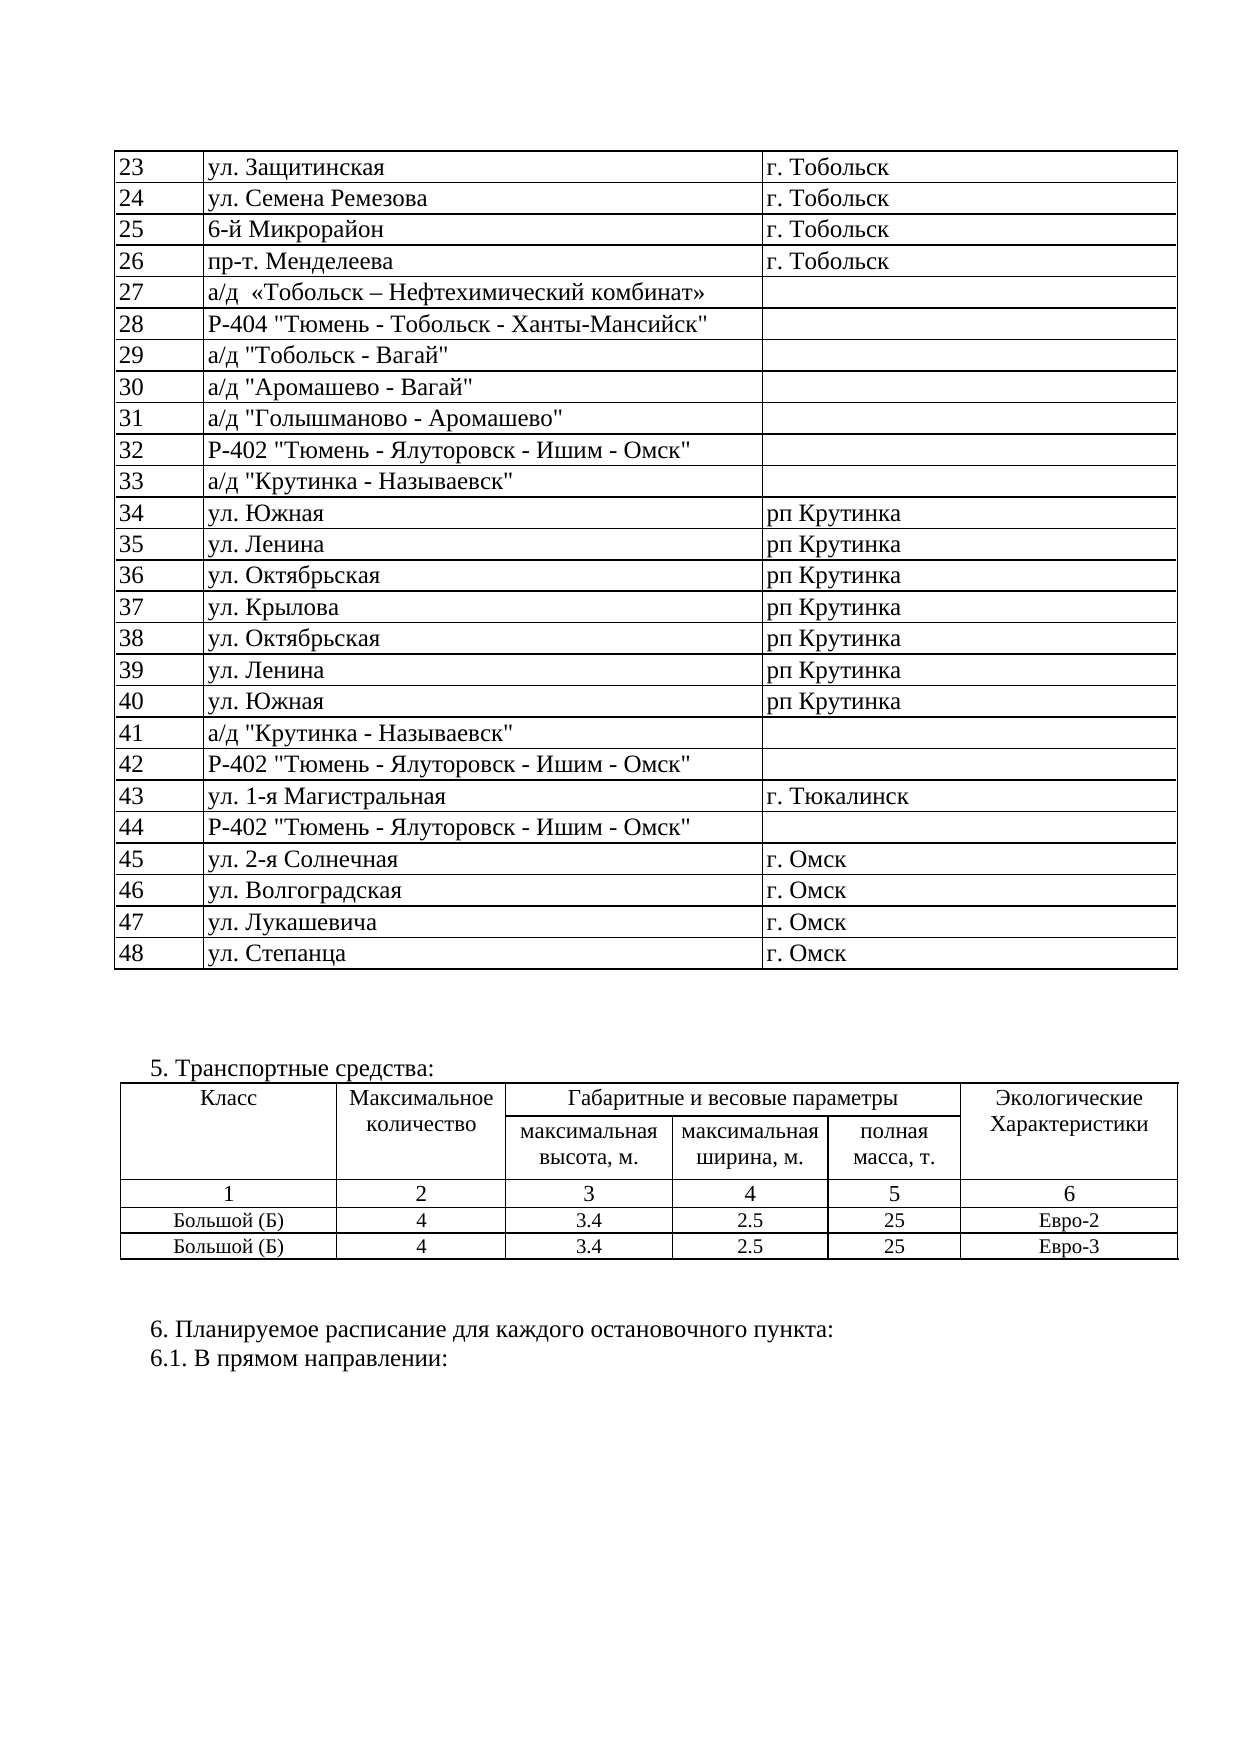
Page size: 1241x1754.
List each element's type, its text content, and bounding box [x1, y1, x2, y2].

table_cell 3 [506, 1180, 672, 1207]
table_cell рп Крутинка [763, 622, 1177, 653]
table_cell [763, 276, 1177, 307]
table_cell Р-404 "Тюмень - Тобольск - Ханты-Мансийск" [204, 309, 762, 339]
table_cell Р-402 "Тюмень - Ялуторовск - Ишим - Омск" [204, 812, 762, 842]
table_header Класс [121, 1084, 336, 1179]
table_cell ул. Семена Ремезова [204, 183, 762, 213]
table_cell 34 [115, 497, 203, 527]
table_cell 40 [115, 686, 203, 716]
table_cell Евро-3 [961, 1234, 1177, 1258]
table_cell ул. Лукашевича [204, 907, 762, 936]
table_cell 38 [115, 623, 203, 653]
table_cell [763, 716, 1177, 748]
table_cell 2 [337, 1180, 505, 1207]
table_cell 27 [115, 277, 203, 307]
table_cell ул. Октябрьская [204, 623, 762, 653]
table_cell Большой (Б) [121, 1208, 336, 1232]
table_cell рп Крутинка [763, 653, 1177, 685]
table_cell ул. 2-я Солнечная [204, 844, 762, 873]
table_cell рп Крутинка [763, 559, 1177, 590]
table_cell Евро-2 [961, 1208, 1177, 1232]
table_cell 44 [115, 812, 203, 842]
table_cell г. Тобольск [763, 213, 1177, 244]
table_cell Р-402 "Тюмень - Ялуторовск - Ишим - Омск" [204, 749, 762, 779]
table_cell 25 [829, 1208, 960, 1232]
table_cell 23 [115, 152, 203, 181]
table_cell 4 [337, 1208, 505, 1232]
table_cell а/д "Голышманово - Аромашево" [204, 403, 762, 433]
table_cell [763, 748, 1177, 779]
table_cell 25 [115, 214, 203, 244]
table_cell 33 [115, 466, 203, 496]
table_cell 3.4 [506, 1234, 672, 1258]
table_cell 25 [829, 1234, 960, 1258]
table_cell 37 [115, 591, 203, 622]
table_cell 42 [115, 749, 203, 779]
table_cell 2.5 [673, 1208, 827, 1232]
table_cell ул. Волгоградская [204, 875, 762, 905]
table_cell 29 [115, 340, 203, 370]
table_cell ул. Защитинская [204, 152, 762, 181]
table_cell 45 [115, 843, 203, 873]
text 6. Планируемое расписание для каждого остановочного пункта: [150, 1314, 1090, 1343]
table_cell 43 [115, 780, 203, 811]
table_cell 1 [121, 1180, 336, 1207]
table_cell а/д "Аромашево - Вагай" [204, 372, 762, 402]
table_cell [763, 811, 1177, 842]
table_cell г. Омск [763, 874, 1177, 905]
table_cell ул. Ленина [204, 529, 762, 559]
table_cell г. Тюкалинск [763, 779, 1177, 811]
table_cell 47 [115, 906, 203, 936]
table_cell а/д "Крутинка - Называевск" [204, 718, 762, 748]
table_cell ул. Крылова [204, 592, 762, 622]
table_cell максимальная высота, м. [506, 1117, 672, 1179]
table_cell рп Крутинка [763, 528, 1177, 559]
table_cell а/д "Тобольск - Вагай" [204, 340, 762, 370]
table_cell ул. Октябрьская [204, 561, 762, 590]
table_cell полная масса, т. [829, 1117, 960, 1179]
table_cell 24 [115, 183, 203, 213]
text 6.1. В прямом направлении: [150, 1343, 1090, 1372]
table_cell рп Крутинка [763, 496, 1177, 527]
table_cell 39 [115, 654, 203, 685]
text 5. Транспортные средства: [150, 1053, 1090, 1082]
table_cell г. Омск [763, 936, 1177, 968]
table_cell 6 [961, 1180, 1177, 1207]
table_header Максимальное количество [337, 1084, 505, 1179]
table_cell г. Омск [763, 842, 1177, 873]
table_cell 46 [115, 875, 203, 905]
table_cell 35 [115, 529, 203, 559]
table_cell 41 [115, 717, 203, 748]
table_cell ул. Степанца [204, 938, 762, 968]
table_cell г. Омск [763, 905, 1177, 936]
table_cell [763, 307, 1177, 339]
table_cell Большой (Б) [121, 1234, 336, 1258]
table_header Экологические Характеристики [961, 1084, 1177, 1179]
table_cell 30 [115, 371, 203, 402]
table_cell 2.5 [673, 1234, 827, 1258]
table_header Габаритные и весовые параметры [506, 1084, 960, 1115]
table_cell 32 [115, 434, 203, 464]
table_cell г. Тобольск [763, 244, 1177, 276]
table_cell [763, 339, 1177, 370]
table_cell ул. Южная [204, 498, 762, 527]
table_cell [763, 433, 1177, 464]
table_cell [763, 465, 1177, 496]
table_cell 4 [673, 1180, 827, 1207]
table_cell пр-т. Менделеева [204, 246, 762, 276]
table_cell максимальная ширина, м. [673, 1117, 827, 1179]
table_cell г. Тобольск [763, 181, 1177, 213]
table_cell 28 [115, 308, 203, 339]
table_cell ул. Южная [204, 686, 762, 716]
table_cell а/д «Тобольск – Нефтехимический комбинат» [204, 277, 762, 307]
table_cell Р-402 "Тюмень - Ялуторовск - Ишим - Омск" [204, 435, 762, 464]
table_cell 6-й Микрорайон [204, 215, 762, 244]
table_cell 3.4 [506, 1208, 672, 1232]
table_cell 48 [115, 938, 203, 968]
table_cell г. Тобольск [763, 152, 1177, 181]
table_cell ул. 1-я Магистральная [204, 781, 762, 811]
table_cell ул. Ленина [204, 655, 762, 685]
table_cell 36 [115, 560, 203, 590]
table_cell а/д "Крутинка - Называевск" [204, 466, 762, 496]
table_cell [763, 402, 1177, 433]
table_cell рп Крутинка [763, 590, 1177, 622]
table_cell 31 [115, 403, 203, 433]
table_cell 4 [337, 1234, 505, 1258]
table_cell [763, 370, 1177, 402]
table_cell 26 [115, 245, 203, 276]
table_cell рп Крутинка [763, 685, 1177, 716]
table_cell 5 [829, 1180, 960, 1207]
